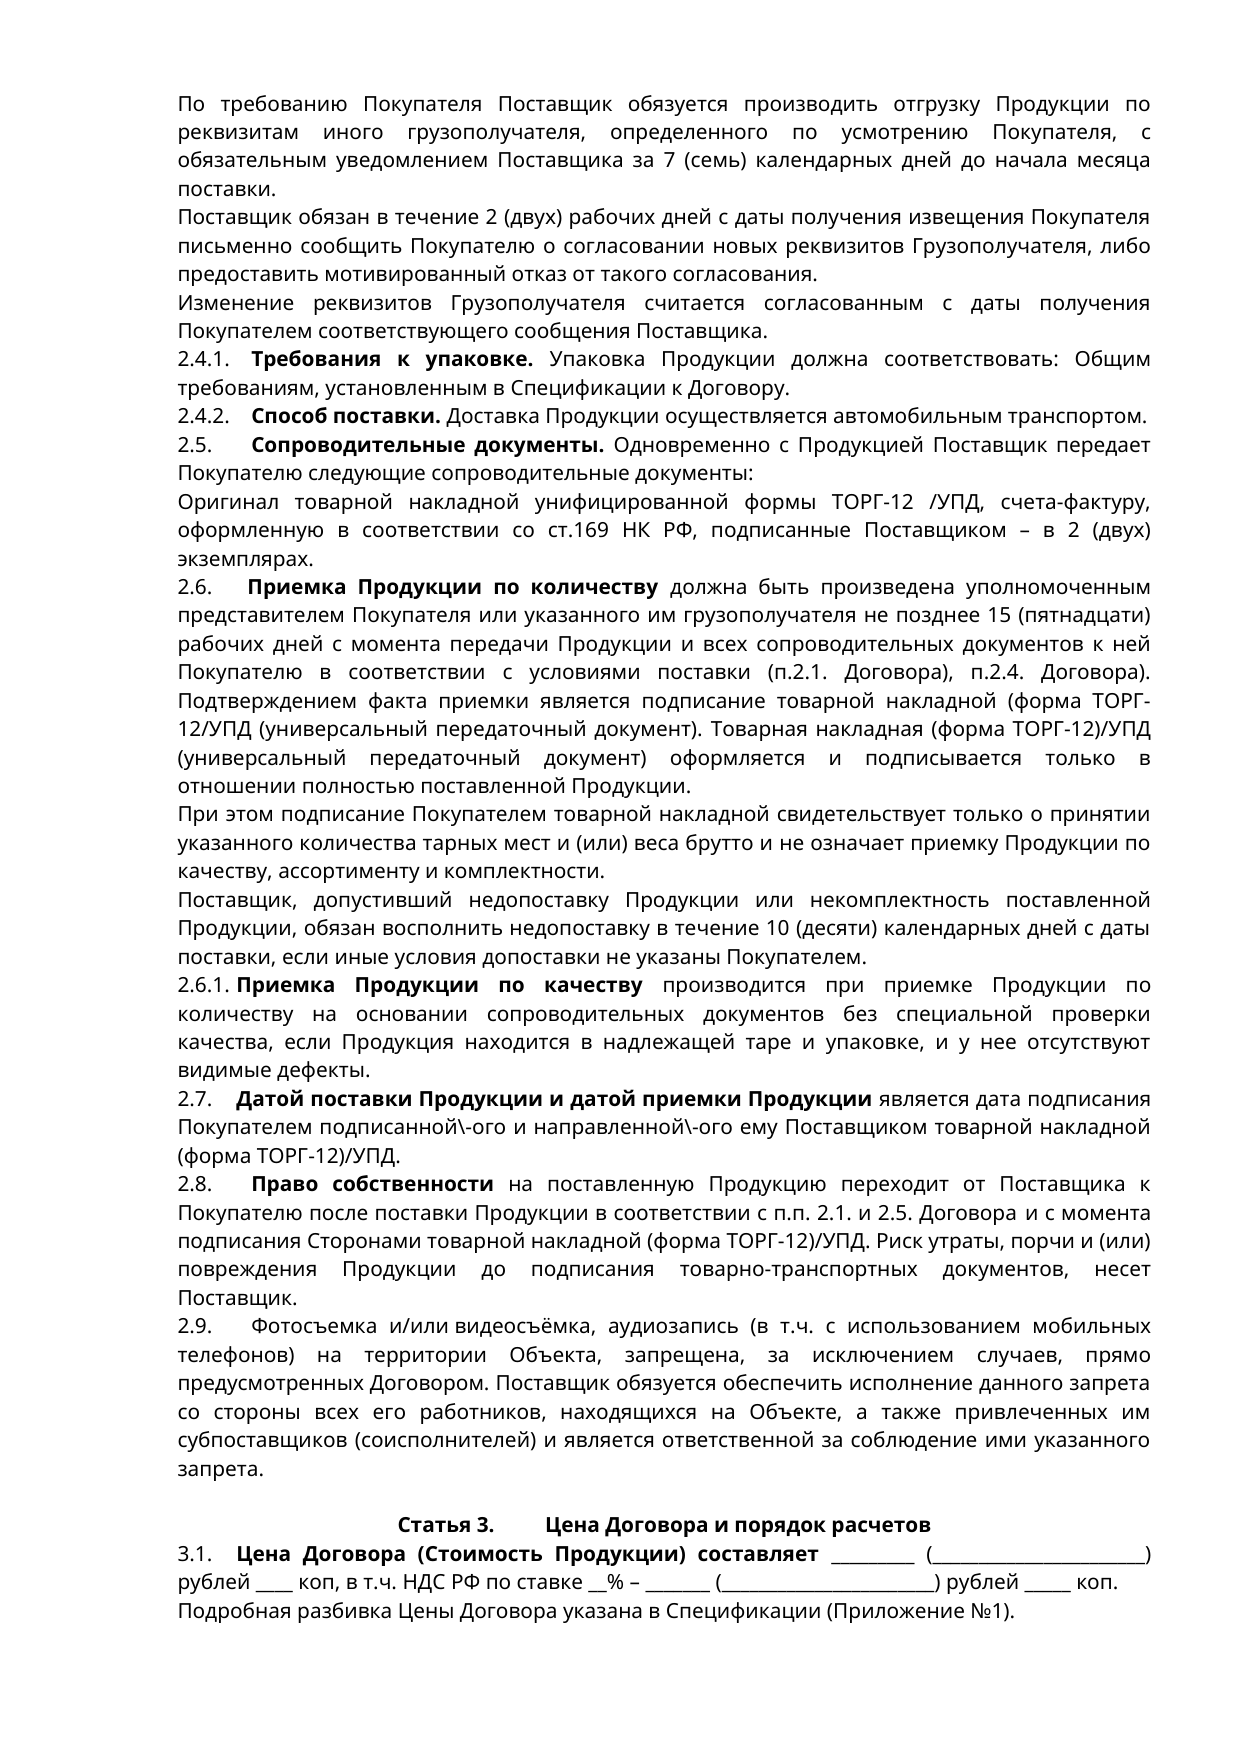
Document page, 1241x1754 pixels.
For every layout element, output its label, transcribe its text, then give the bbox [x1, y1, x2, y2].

text Оригинал товарной накладной унифицированной формы ТОРГ-12 /УПД, счета-фактуру, оформленную в соответствии со ст.169 НК РФ, подписанные Поставщиком – в 2 (двух) экземплярах. [177, 487, 1152, 572]
list Цена Договора (Стоимость Продукции) составляет _________ (_______________________) рублей ____ коп, в т.ч. НДС РФ по ставке __% – _______ (_______________________) рублей _____ коп. [177, 1539, 1152, 1596]
list Поставщик, допустивший недопоставку Продукции или некомплектность поставленной Продукции, обязан восполнить недопоставку в течение 10 (десяти) календарных дней с даты поставки, если иные условия допоставки не указаны Покупателем. [177, 885, 1152, 970]
list При этом подписание Покупателем товарной накладной свидетельствует только о принятии указанного количества тарных мест и (или) веса брутто и не означает приемку Продукции по качеству, ассортименту и комплектности. [177, 799, 1152, 885]
list Право собственности на поставленную Продукцию переходит от Поставщика к Покупателю после поставки Продукции в соответствии с п.п. 2.1. и 2.5. Договора и с момента подписания Сторонами товарной накладной (форма ТОРГ-12)/УПД. Риск утраты, порчи и (или) повреждения Продукции до подписания товарно-транспортных документов, несет Поставщик. [177, 1169, 1152, 1311]
text Подробная разбивка Цены Договора указана в Спецификации (Приложение №1). [177, 1596, 1152, 1624]
text Изменение реквизитов Грузополучателя считается согласованным с даты получения Покупателем соответствующего сообщения Поставщика. [177, 288, 1152, 344]
list Способ поставки. Доставка Продукции осуществляется автомобильным транспортом. [177, 401, 1152, 430]
list Сопроводительные документы. Одновременно с Продукцией Поставщик передает Покупателю следующие сопроводительные документы: [177, 430, 1152, 487]
text По требованию Покупателя Поставщик обязуется производить отгрузку Продукции по реквизитам иного грузополучателя, определенного по усмотрению Покупателя, с обязательным уведомлением Поставщика за 7 (семь) календарных дней до начала месяца поставки. [177, 89, 1152, 202]
text Поставщик обязан в течение 2 (двух) рабочих дней с даты получения извещения Покупателя письменно сообщить Покупателю о согласовании новых реквизитов Грузополучателя, либо предоставить мотивированный отказ от такого согласования. [177, 202, 1152, 288]
list Датой поставки Продукции и датой приемки Продукции является дата подписания Покупателем подписанной\-ого и направленной\-ого ему Поставщиком товарной накладной (форма ТОРГ-12)/УПД. [177, 1084, 1152, 1169]
list Цена Договора и порядок расчетов [177, 1511, 1152, 1539]
list Фотосъемка и/или видеосъёмка, аудиозапись (в т.ч. с использованием мобильных телефонов) на территории Объекта, запрещена, за исключением случаев, прямо предусмотренных Договором. Поставщик обязуется обеспечить исполнение данного запрета со стороны всех его работников, находящихся на Объекте, а также привлеченных им субпоставщиков (соисполнителей) и является ответственной за соблюдение ими указанного запрета. [177, 1311, 1152, 1482]
list Приемка Продукции по качеству производится при приемке Продукции по количеству на основании сопроводительных документов без специальной проверки качества, если Продукция находится в надлежащей таре и упаковке, и у нее отсутствуют видимые дефекты. [177, 970, 1152, 1084]
list Приемка Продукции по количеству должна быть произведена уполномоченным представителем Покупателя или указанного им грузополучателя не позднее 15 (пятнадцати) рабочих дней с момента передачи Продукции и всех сопроводительных документов к ней Покупателю в соответствии с условиями поставки (п.2.1. Договора), п.2.4. Договора). Подтверждением факта приемки является подписание товарной накладной (форма ТОРГ-12/УПД (универсальный передаточный документ). Товарная накладная (форма ТОРГ-12)/УПД (универсальный передаточный документ) оформляется и подписывается только в отношении полностью поставленной Продукции. [177, 572, 1152, 799]
list Требования к упаковке. Упаковка Продукции должна соответствовать: Общим требованиям, установленным в Спецификации к Договору. [177, 344, 1152, 401]
